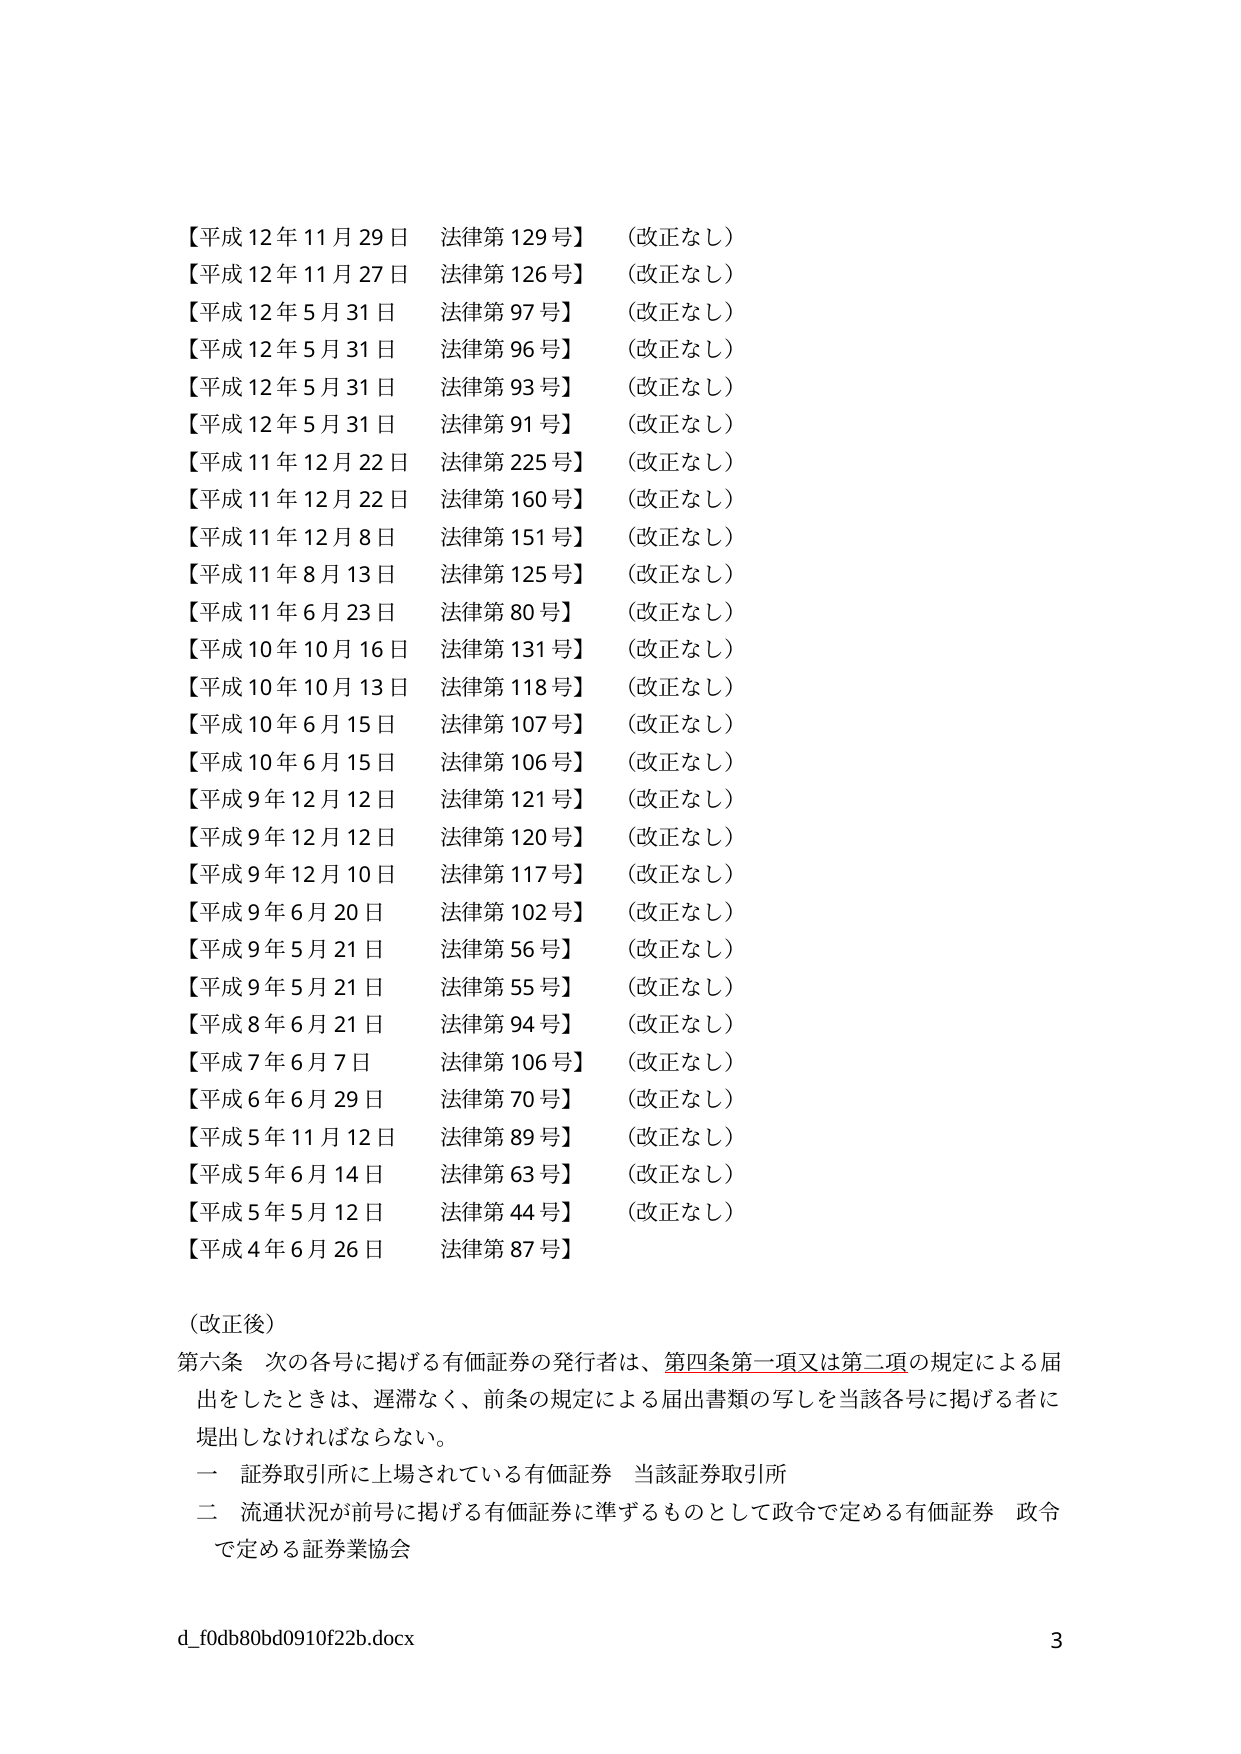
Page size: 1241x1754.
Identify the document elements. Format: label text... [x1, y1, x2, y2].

text 第六条 次の各号に掲げる有価証券の発行者は、第四条第一項又は第二項の規定による届出をしたときは、遅滞なく、前条の規定による届出書類の写しを当該各号に掲げる者に堤出しなければならない。 [177, 1342, 1063, 1454]
text （改正後） [177, 1304, 1063, 1342]
text 【平成9年12月12日 法律第120号】 （改正なし） [177, 817, 1063, 854]
text 【平成12年11月29日 法律第129号】 （改正なし） [177, 217, 1063, 254]
text 【平成10年6月15日 法律第106号】 （改正なし） [177, 742, 1063, 779]
text 【平成11年12月22日 法律第160号】 （改正なし） [177, 479, 1063, 517]
text 【平成6年6月29日 法律第70号】 （改正なし） [177, 1079, 1063, 1117]
text 【平成5年6月14日 法律第63号】 （改正なし） [177, 1154, 1063, 1192]
text 【平成12年5月31日 法律第91号】 （改正なし） [177, 404, 1063, 442]
text 【平成8年6月21日 法律第94号】 （改正なし） [177, 1004, 1063, 1042]
text 【平成9年12月10日 法律第117号】 （改正なし） [177, 854, 1063, 892]
text 【平成12年5月31日 法律第97号】 （改正なし） [177, 292, 1063, 329]
text 【平成9年12月12日 法律第121号】 （改正なし） [177, 779, 1063, 817]
text 【平成12年5月31日 法律第93号】 （改正なし） [177, 367, 1063, 404]
text 【平成10年10月13日 法律第118号】 （改正なし） [177, 667, 1063, 704]
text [196, 1492, 1063, 1567]
text 【平成10年10月16日 法律第131号】 （改正なし） [177, 629, 1063, 667]
text 【平成5年5月12日 法律第44号】 （改正なし） [177, 1192, 1063, 1229]
text 【平成9年6月20日 法律第102号】 （改正なし） [177, 892, 1063, 929]
text 【平成12年11月27日 法律第126号】 （改正なし） [177, 254, 1063, 292]
text 【平成7年6月7日 法律第106号】 （改正なし） [177, 1042, 1063, 1079]
text 【平成10年6月15日 法律第107号】 （改正なし） [177, 704, 1063, 742]
text 【平成11年12月22日 法律第225号】 （改正なし） [177, 442, 1063, 479]
text 【平成11年12月8日 法律第151号】 （改正なし） [177, 517, 1063, 554]
text 【平成11年8月13日 法律第125号】 （改正なし） [177, 554, 1063, 592]
text 【平成9年5月21日 法律第56号】 （改正なし） [177, 929, 1063, 967]
text 【平成11年6月23日 法律第80号】 （改正なし） [177, 592, 1063, 629]
text 【平成5年11月12日 法律第89号】 （改正なし） [177, 1117, 1063, 1154]
text 【平成9年5月21日 法律第55号】 （改正なし） [177, 967, 1063, 1004]
text 【平成12年5月31日 法律第96号】 （改正なし） [177, 329, 1063, 367]
text 【平成4年6月26日 法律第87号】 [177, 1229, 1063, 1267]
text 一 証券取引所に上場されている有価証券 当該証券取引所 [196, 1454, 1063, 1492]
